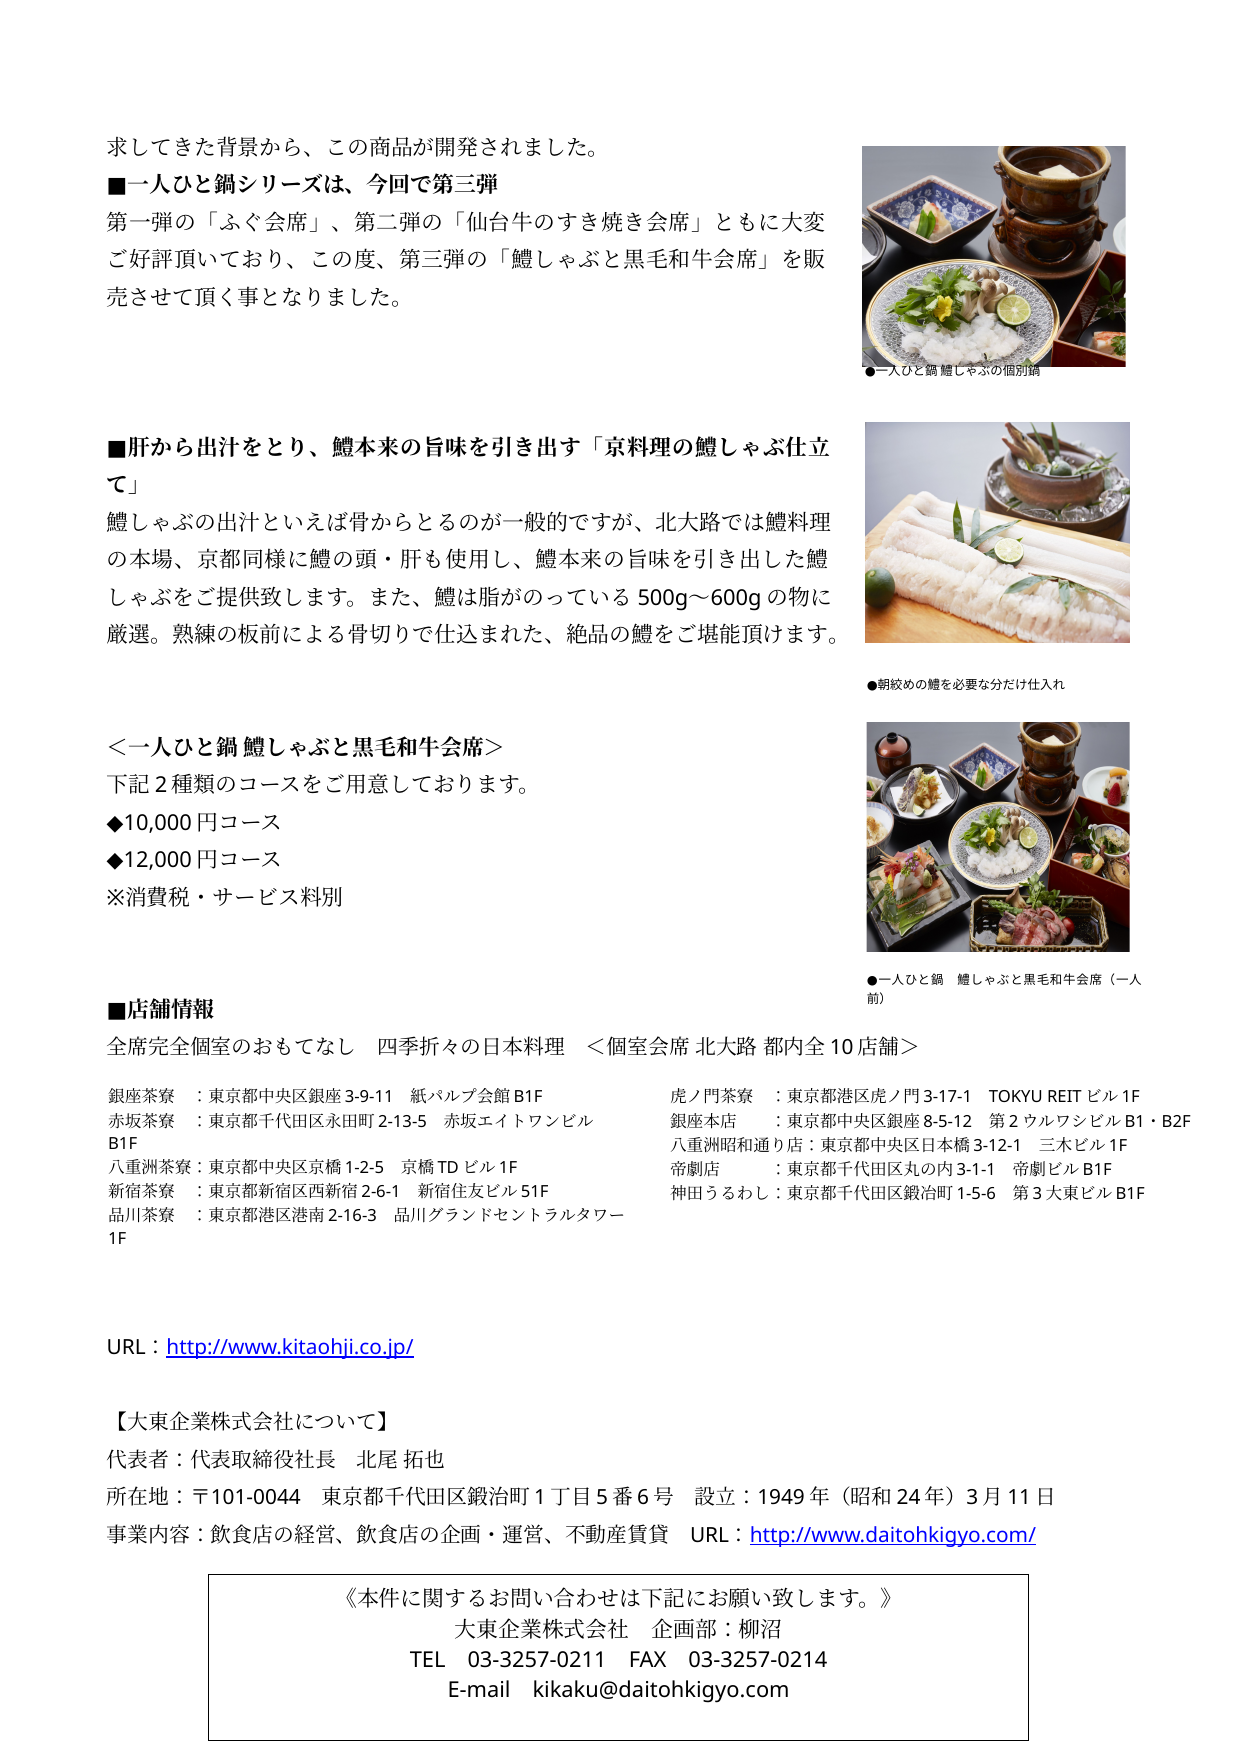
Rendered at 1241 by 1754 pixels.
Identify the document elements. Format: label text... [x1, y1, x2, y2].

text 全席完全個室のおもてなし 四季折々の日本料理 ＜個室会席 北大路 都内全10店舗＞ [106, 1027, 1134, 1064]
picture [866, 722, 1130, 952]
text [106, 127, 1134, 164]
text 事業内容：飲食店の経営、飲食店の企画・運営、不動産賃貸 URL：http://www.daitohkigyo.com/ [106, 1514, 1134, 1552]
text 肝から出汁をとり、鱧本来の旨味を引き出す「京料理の鱧しゃぶ仕立て」 [106, 427, 851, 502]
text 鱧しゃぶの出汁といえば骨からとるのが一般的ですが、北大路では鱧料理の本場、京都同様に鱧の頭・肝も使用し、鱧本来の旨味を引き出した鱧しゃぶをご提供致します。また、鱧は脂がのっている500g～600gの物に厳選。熟練の板前による骨切りで仕込まれた、絶品の鱧をご堪能頂けます。 [106, 502, 851, 652]
text ◆12,000円コース [106, 839, 866, 877]
text ◆10,000円コース [106, 802, 866, 839]
text 所在地：〒101-0044 東京都千代田区鍛治町1丁目5番6号 設立：1949年（昭和24年）3月11日 [106, 1477, 1134, 1514]
text 一人ひと鍋シリーズは、今回で第三弾 [106, 164, 847, 202]
text URL：http://www.kitaohji.co.jp/ [106, 1064, 1134, 1364]
text 【大東企業株式会社について】 [106, 1402, 1134, 1439]
text ※消費税・サービス料別 [106, 877, 866, 914]
text ＜一人ひと鍋 鱧しゃぶと黒毛和牛会席＞ [106, 727, 866, 764]
text 第一弾の「ふぐ会席」、第二弾の「仙台牛のすき焼き会席」ともに大変ご好評頂いており、この度、第三弾の「鱧しゃぶと黒毛和牛会席」を販売させて頂く事となりました。 [106, 202, 847, 314]
picture [865, 422, 1130, 643]
text 代表者：代表取締役社長 北尾 拓也 [106, 1439, 1134, 1477]
picture [862, 146, 1126, 367]
text ■店舗情報 [106, 989, 1134, 1027]
text 下記2種類のコースをご用意しております。 [106, 764, 866, 802]
